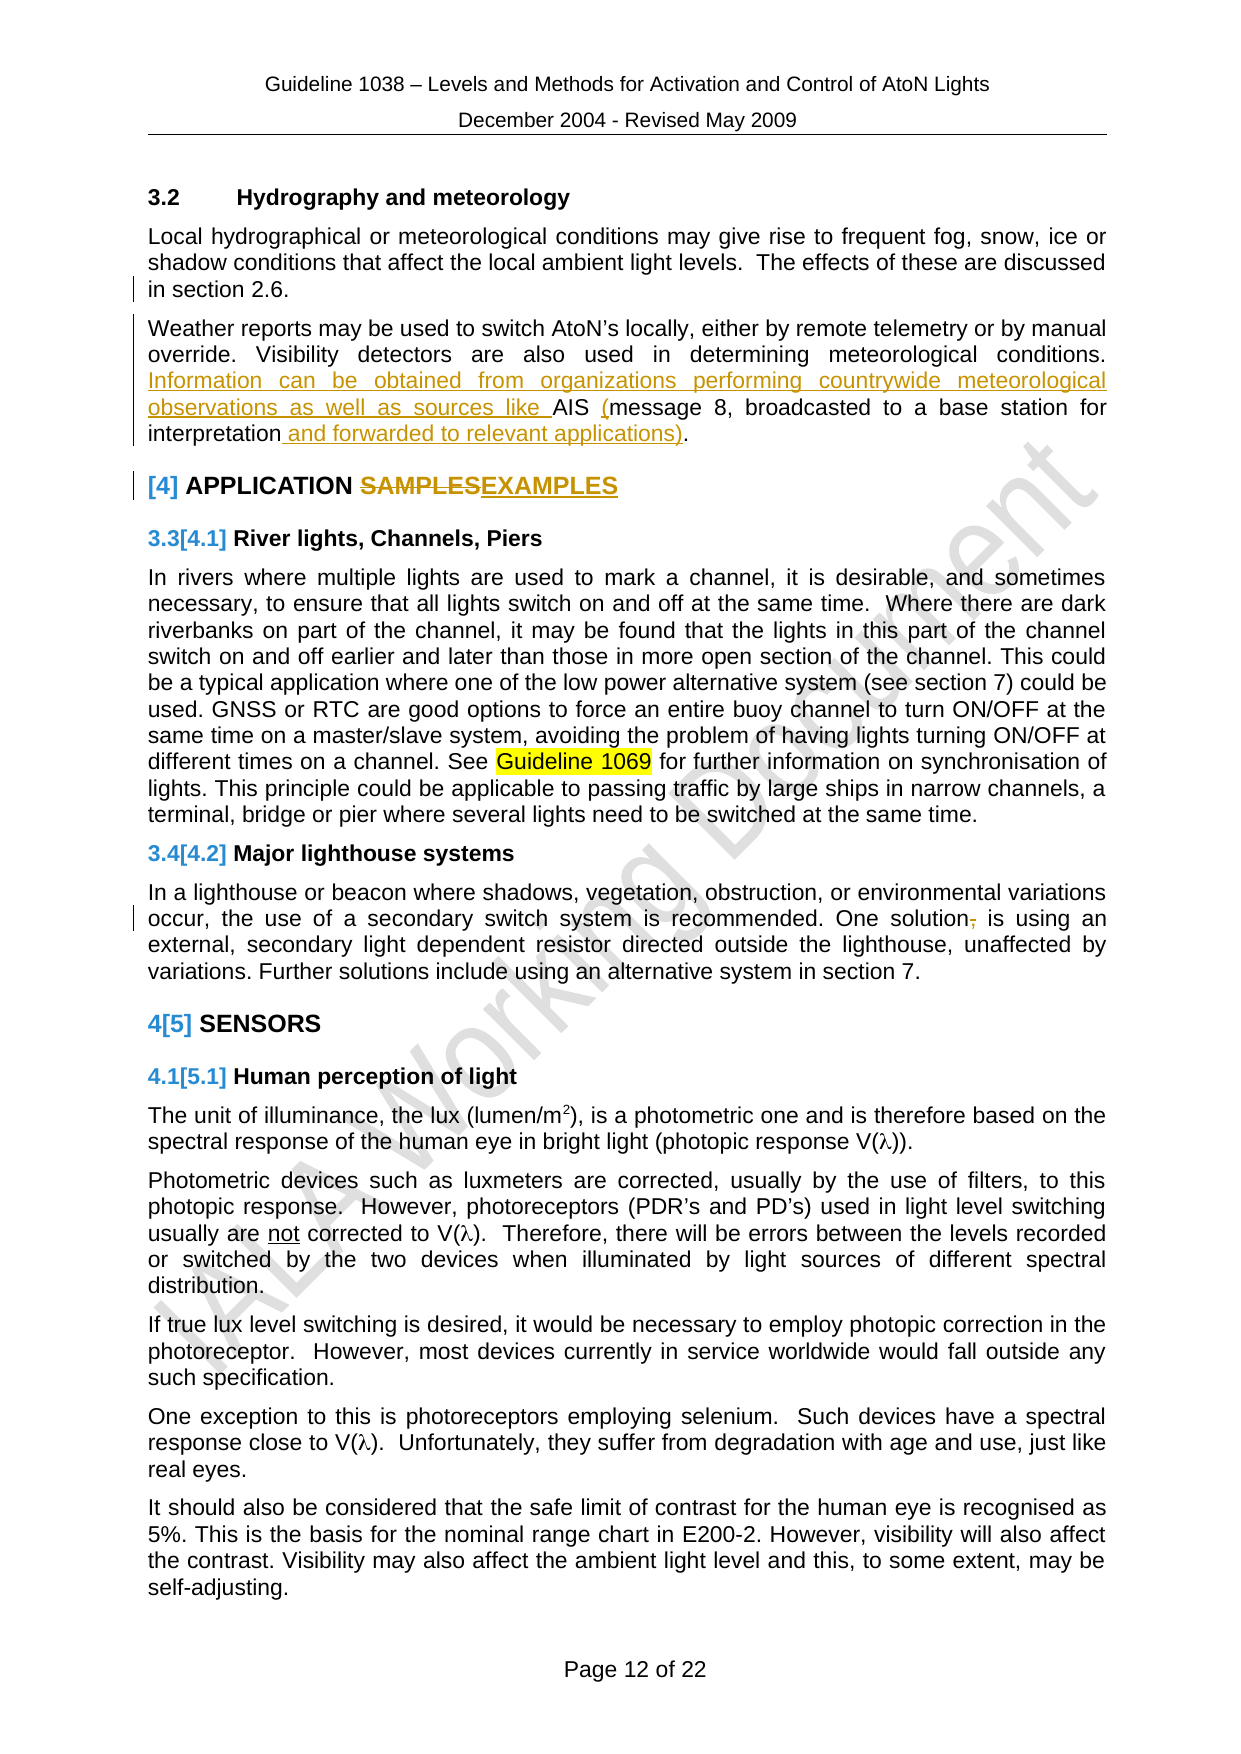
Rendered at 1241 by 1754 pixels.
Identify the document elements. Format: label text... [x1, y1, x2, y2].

text If true lux level switching is desired, it would be necessary to employ photopic correction in the photoreceptor. However, most devices currently in service worldwide would fall outside any such specification. [148, 1311, 1107, 1390]
text In rivers where multiple lights are used to mark a channel, it is desirable, and sometimes necessary, to ensure that all lights switch on and off at the same time. Where there are dark riverbanks on part of the channel, it may be found that the lights in this part of the channel switch on and off earlier and later than those in more open section of the channel. This could be a typical application where one of the low power alternative system (see section 7) could be used. GNSS or RTC are good options to force an entire buoy channel to turn ON/OFF at the same time on a master/slave system, avoiding the problem of having lights turning ON/OFF at different times on a channel. See Guideline 1069 for further information on synchronisation of lights. This principle could be applicable to passing traffic by large ships in narrow channels, a terminal, bridge or pier where several lights need to be switched at the same time. [148, 564, 1107, 827]
subtitle Human perception of light [148, 1063, 1107, 1089]
text The unit of illuminance, the lux (lumen/m2), is a photometric one and is therefore based on the spectral response of the human eye in bright light (photopic response V()). [148, 1102, 1107, 1154]
text Weather reports may be used to switch AtoN’s locally, either by remote telemetry or by manual override. Visibility detectors are also used in determining meteorological conditions. AIS message 8, broadcasted to a base station for interpretation. [148, 314, 1107, 390]
text It should also be considered that the safe limit of contrast for the human eye is recognised as 5%. This is the basis for the nominal range chart in E200-2. However, visibility will also affect the contrast. Visibility may also affect the ambient light level and this, to some extent, may be self-adjusting. [148, 1494, 1107, 1600]
text Photometric devices such as luxmeters are corrected, usually by the use of filters, to this photopic response. However, photoreceptors (PDR’s and PD’s) used in light level switching usually are not corrected to V(). Therefore, there will be errors between the levels recorded or switched by the two devices when illuminated by light sources of different spectral distribution. [148, 1167, 1107, 1299]
text Weather reports may be used to switch AtoN’s locally, either by remote telemetry or by manual override. Visibility detectors are also used in determining meteorological conditions. AIS message 8, broadcasted to a base station for interpretation. [148, 391, 1107, 446]
subtitle Major lighthouse systems [148, 840, 1107, 866]
subtitle Hydrography and meteorology [148, 184, 1107, 210]
text In a lighthouse or beacon where shadows, vegetation, obstruction, or environmental variations occur, the use of a secondary switch system is recommended. One solution is using an external, secondary light dependent resistor directed outside the lighthouse, unaffected by variations. Further solutions include using an alternative system in section 7. [148, 879, 1107, 984]
subtitle SENSORS [148, 1009, 1107, 1038]
subtitle Application [148, 471, 1107, 500]
text Local hydrographical or meteorological conditions may give rise to frequent fog, snow, ice or shadow conditions that affect the local ambient light levels. The effects of these are discussed in section 2.6. [148, 223, 1107, 302]
subtitle River lights, Channels, Piers [148, 525, 1107, 551]
text One exception to this is photoreceptors employing selenium. Such devices have a spectral response close to V(). Unfortunately, they suffer from degradation with age and use, just like real eyes. [148, 1403, 1107, 1482]
